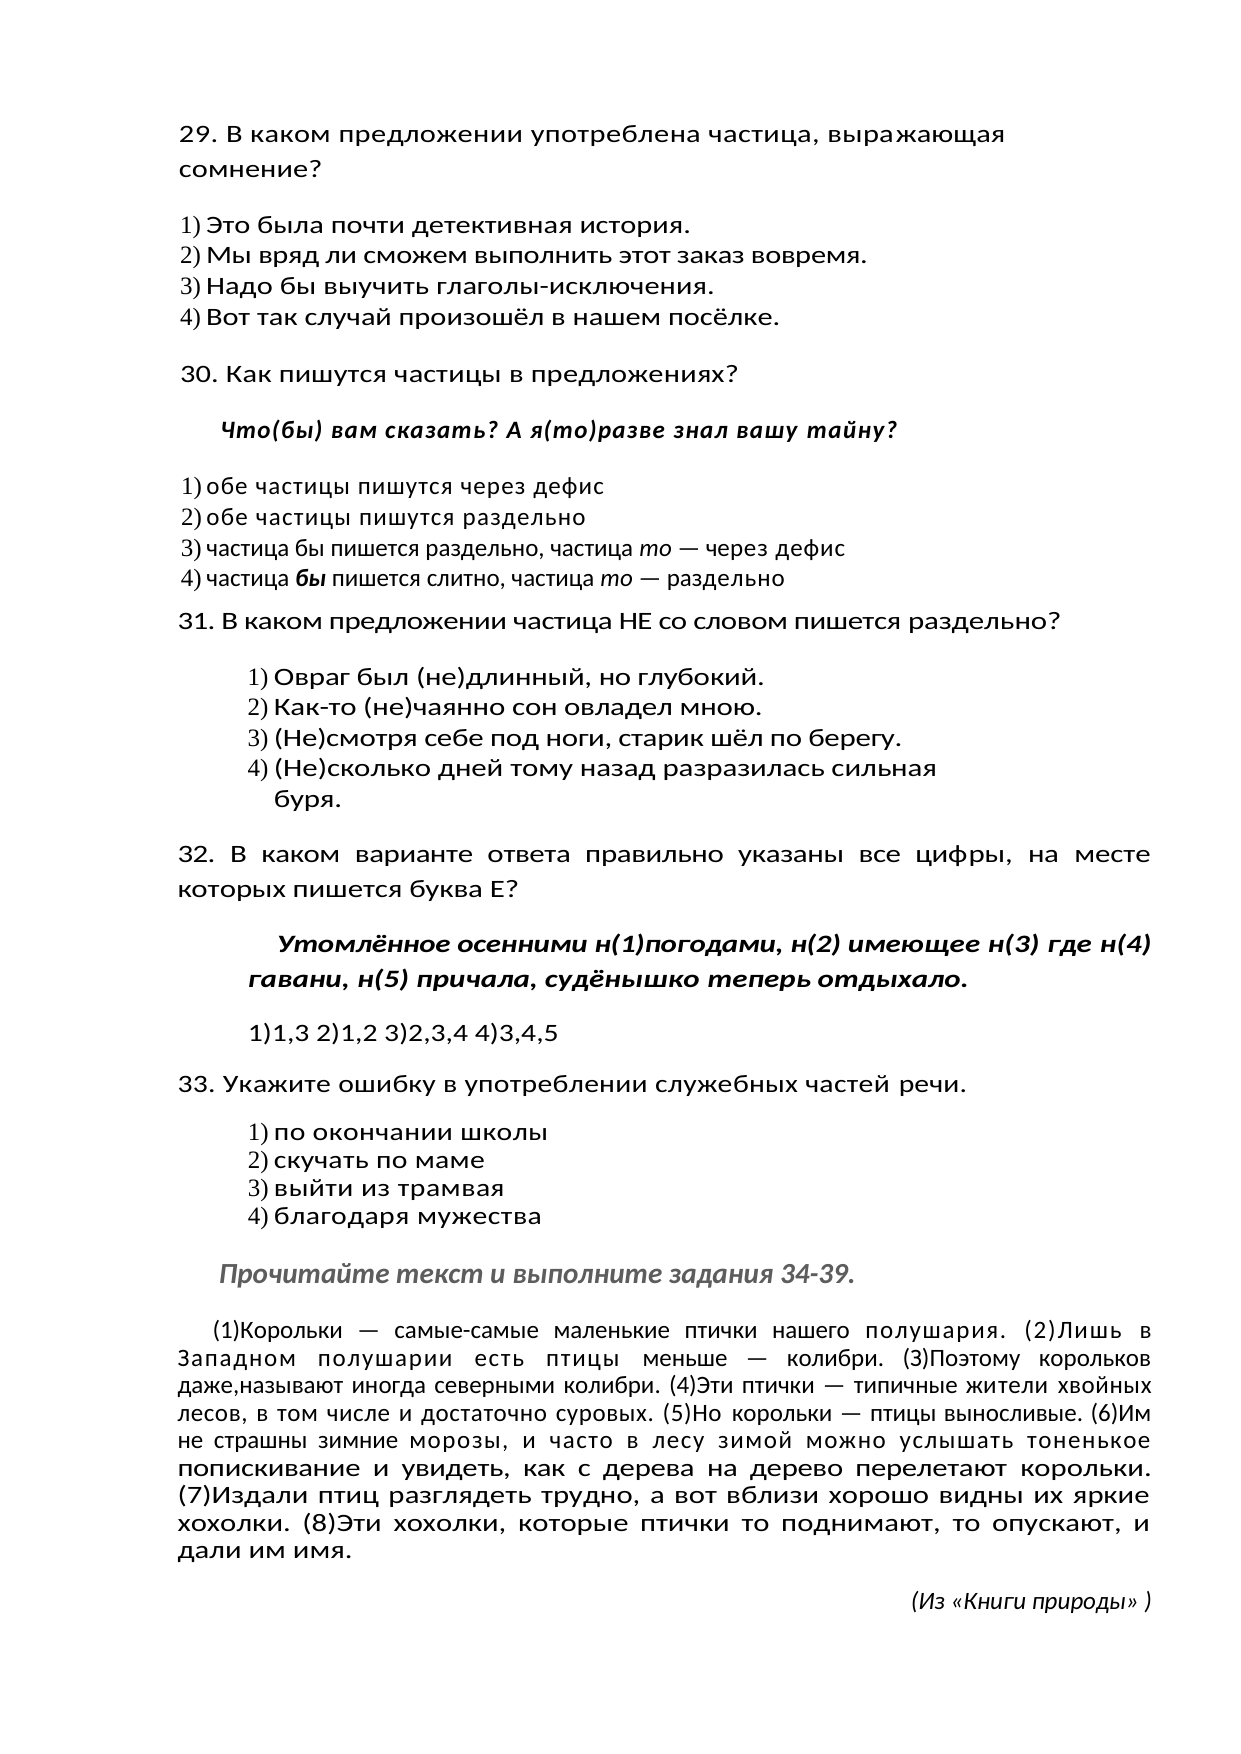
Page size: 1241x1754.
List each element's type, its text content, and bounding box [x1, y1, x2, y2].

text Прочитайте текст и выполните задания 34-39. [219, 1255, 1152, 1290]
text (Из «Книги природы» ) [177, 1585, 1152, 1615]
text Утомлённое осенними н(1)погодами, н(2) имеющее н(3) где н(4) гавани, н(5) причала, судёнышко теперь отдыхало. [247, 928, 1152, 994]
list Надо бы выучить глаголы-исключения. [180, 271, 1152, 301]
text 33. Укажите ошибку в употреблении служебных частей речи. [177, 1070, 1151, 1098]
list скучать по маме [248, 1146, 1152, 1174]
list Вот так случай произошёл в нашем посёлке. [180, 302, 1152, 332]
text 29. В каком предложении употреблена частица, выражающая сомнение? [179, 118, 1152, 184]
list Это была почти детективная история. [180, 209, 1152, 239]
text 31. В каком предложении частица НЕ со словом пишется раздельно? [177, 605, 1151, 635]
text 32. В каком варианте ответа правильно указаны все цифры, на месте которых пишется буква Е? [177, 838, 1151, 903]
text (1)Корольки — самые-самые маленькие птички нашего полушария. (2)Лишь в Западном полушарии есть птицы меньше — колибри. (З)Поэтому корольков даже,называют иногда северными колибри. (4)Эти птички — типичные жители хвойных лесов, в том числе и достаточно суровых. (5)Но корольки — птицы выносливые. (6)Им не страшны зимние морозы, и часто в лесу зимой можно услышать тоненькое попискивание и увидеть, как с дерева на дерево перелетают корольки. (7)Издали птиц разглядеть трудно, а вот вблизи хорошо видны их яркие хохолки. (8)Эти хохолки, которые птички то поднимают, то опускают, и дали им имя. [177, 1317, 1152, 1564]
list Как-то (не)чаянно сон овладел мною. [247, 691, 1152, 722]
list Овраг был (не)длинный, но глубокий. [247, 661, 1152, 691]
list по окончании школы [248, 1119, 1152, 1146]
list обе частицы пишутся раздельно [181, 501, 1152, 531]
list благодаря мужества [248, 1202, 1152, 1230]
text 30. Как пишутся частицы в предложениях? [180, 358, 1152, 389]
list обе частицы пишутся через дефис [181, 470, 1152, 501]
list частица бы пишется слитно, частица то — раздельно [181, 562, 1152, 593]
list (Не)сколько дней тому назад разразилась сильная буря. [247, 752, 1152, 813]
list (Не)смотря себе под ноги, старик шёл по берегу. [247, 722, 1152, 752]
list частица бы пишется раздельно, частица то — через дефис [181, 532, 1152, 562]
text Что(бы) вам сказать? А я(то)разве знал вашу тайну? [180, 414, 1152, 445]
text 1)1,3 2)1,2 3)2,3,4 4)3,4,5 [248, 1019, 668, 1047]
list выйти из трамвая [248, 1174, 1152, 1202]
list Мы вряд ли сможем выполнить этот заказ вовремя. [180, 239, 1152, 270]
